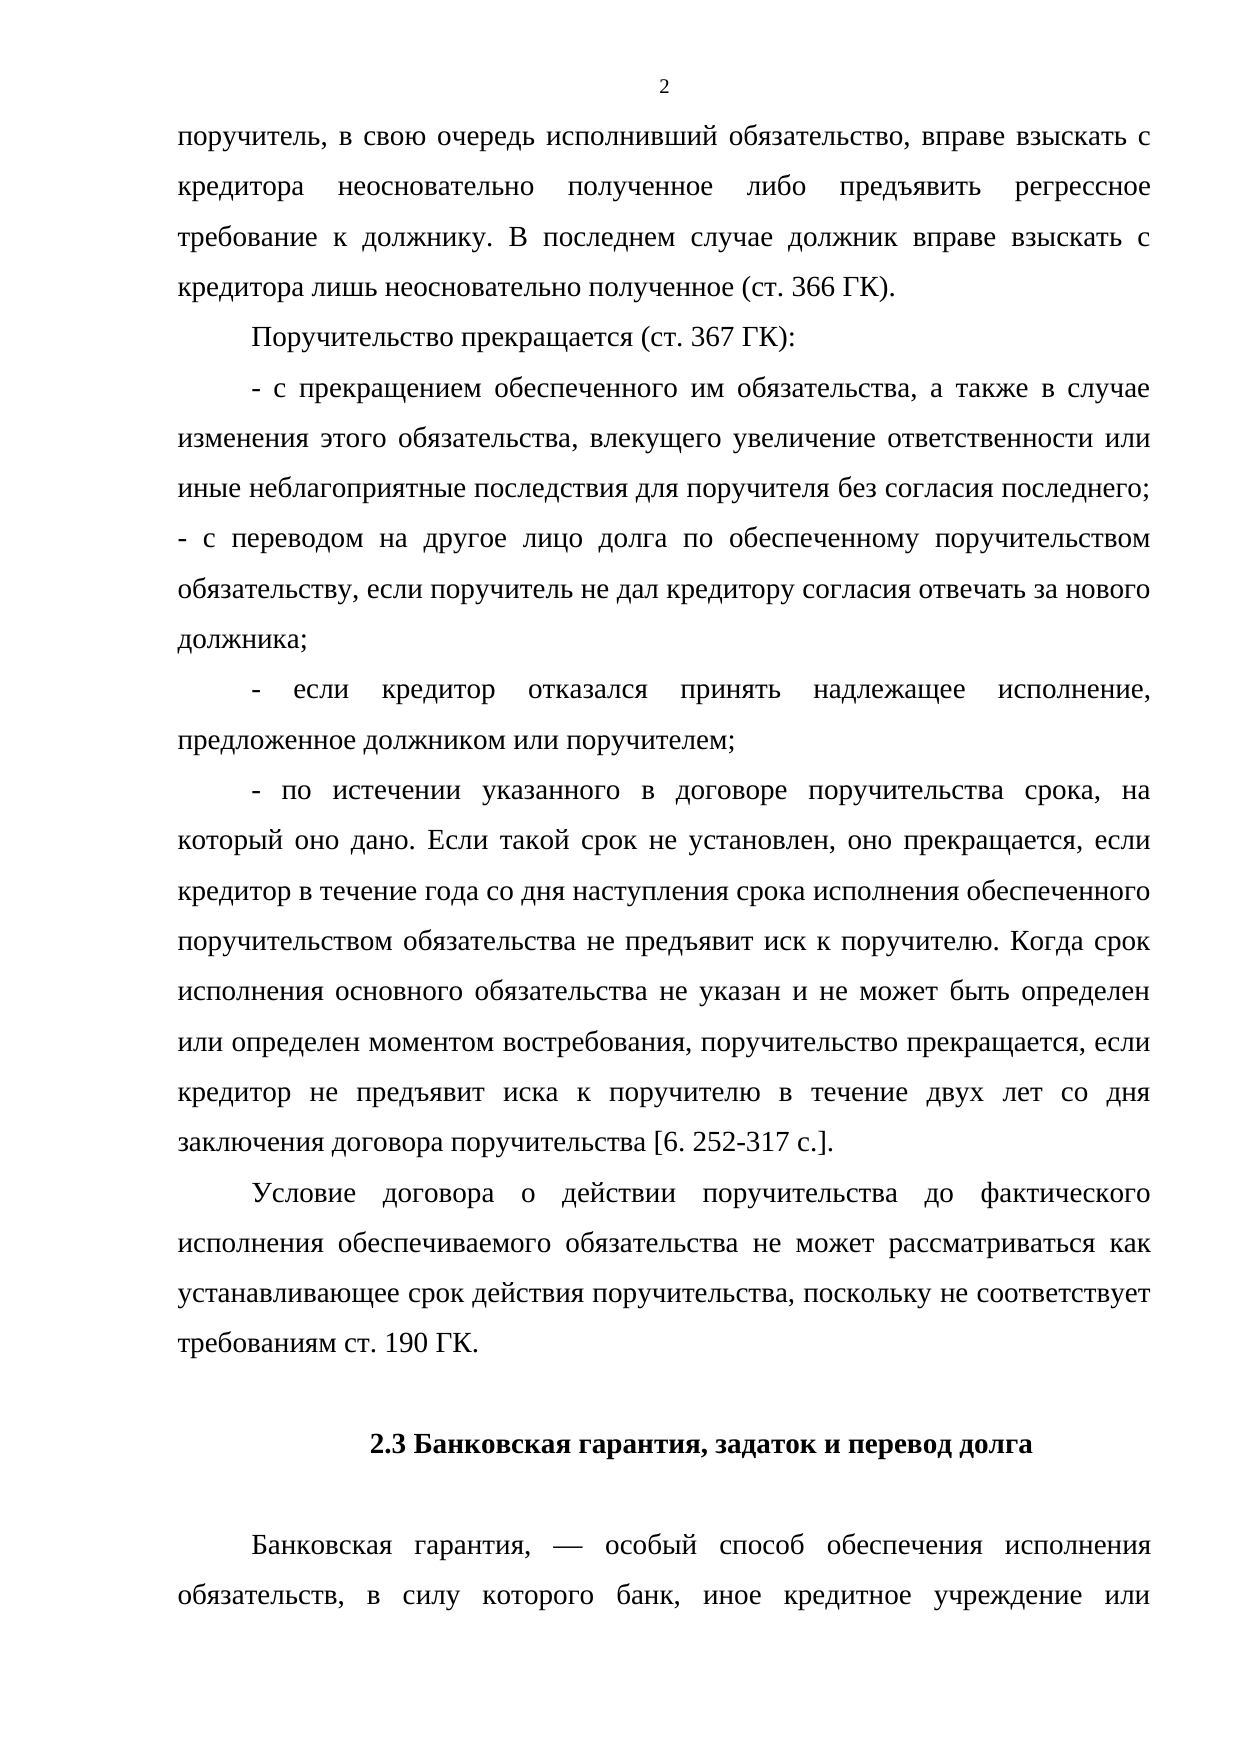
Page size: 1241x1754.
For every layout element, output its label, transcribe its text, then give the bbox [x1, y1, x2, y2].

text - с прекращением обеспеченного им обязательства, а также в случае изменения этого обязательства, влекущего увеличение ответственности или иные неблагоприятные последствия для поручителя без согласия последнего; - с переводом на другое лицо долга по обеспеченному поручительством обязательству, если поручитель не дал кредитору согласия отвечать за нового должника; [177, 370, 1152, 655]
text - по истечении указанного в договоре поручительства срока, на который оно дано. Если такой срок не установлен, оно прекращается, если кредитор в течение года со дня наступления срока исполнения обеспеченного поручительством обязательства не предъявит иск к поручителю. Когда срок исполнения основного обязательства не указан и не может быть определен или определен моментом востребования, поручительство прекращается, если кредитор не предъявит иска к поручителю в течение двух лет со дня заключения договора поручительства [6. 252-317 с.]. [177, 772, 1152, 1158]
text Условие договора о действии поручительства до фактического исполнения обеспечиваемого обязательства не может рассматриваться как устанавливающее срок действия поручительства, поскольку не соответствует требованиям ст. 190 ГК. [177, 1175, 1152, 1359]
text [177, 118, 1152, 303]
text - если кредитор отказался принять надлежащее исполнение, предложенное должником или поручителем; [177, 672, 1152, 755]
text Поручительство прекращается (ст. 367 ГК): [177, 319, 1152, 353]
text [177, 1527, 1152, 1611]
text 2.3 Банковская гарантия, задаток и перевод долга [177, 1426, 1152, 1460]
